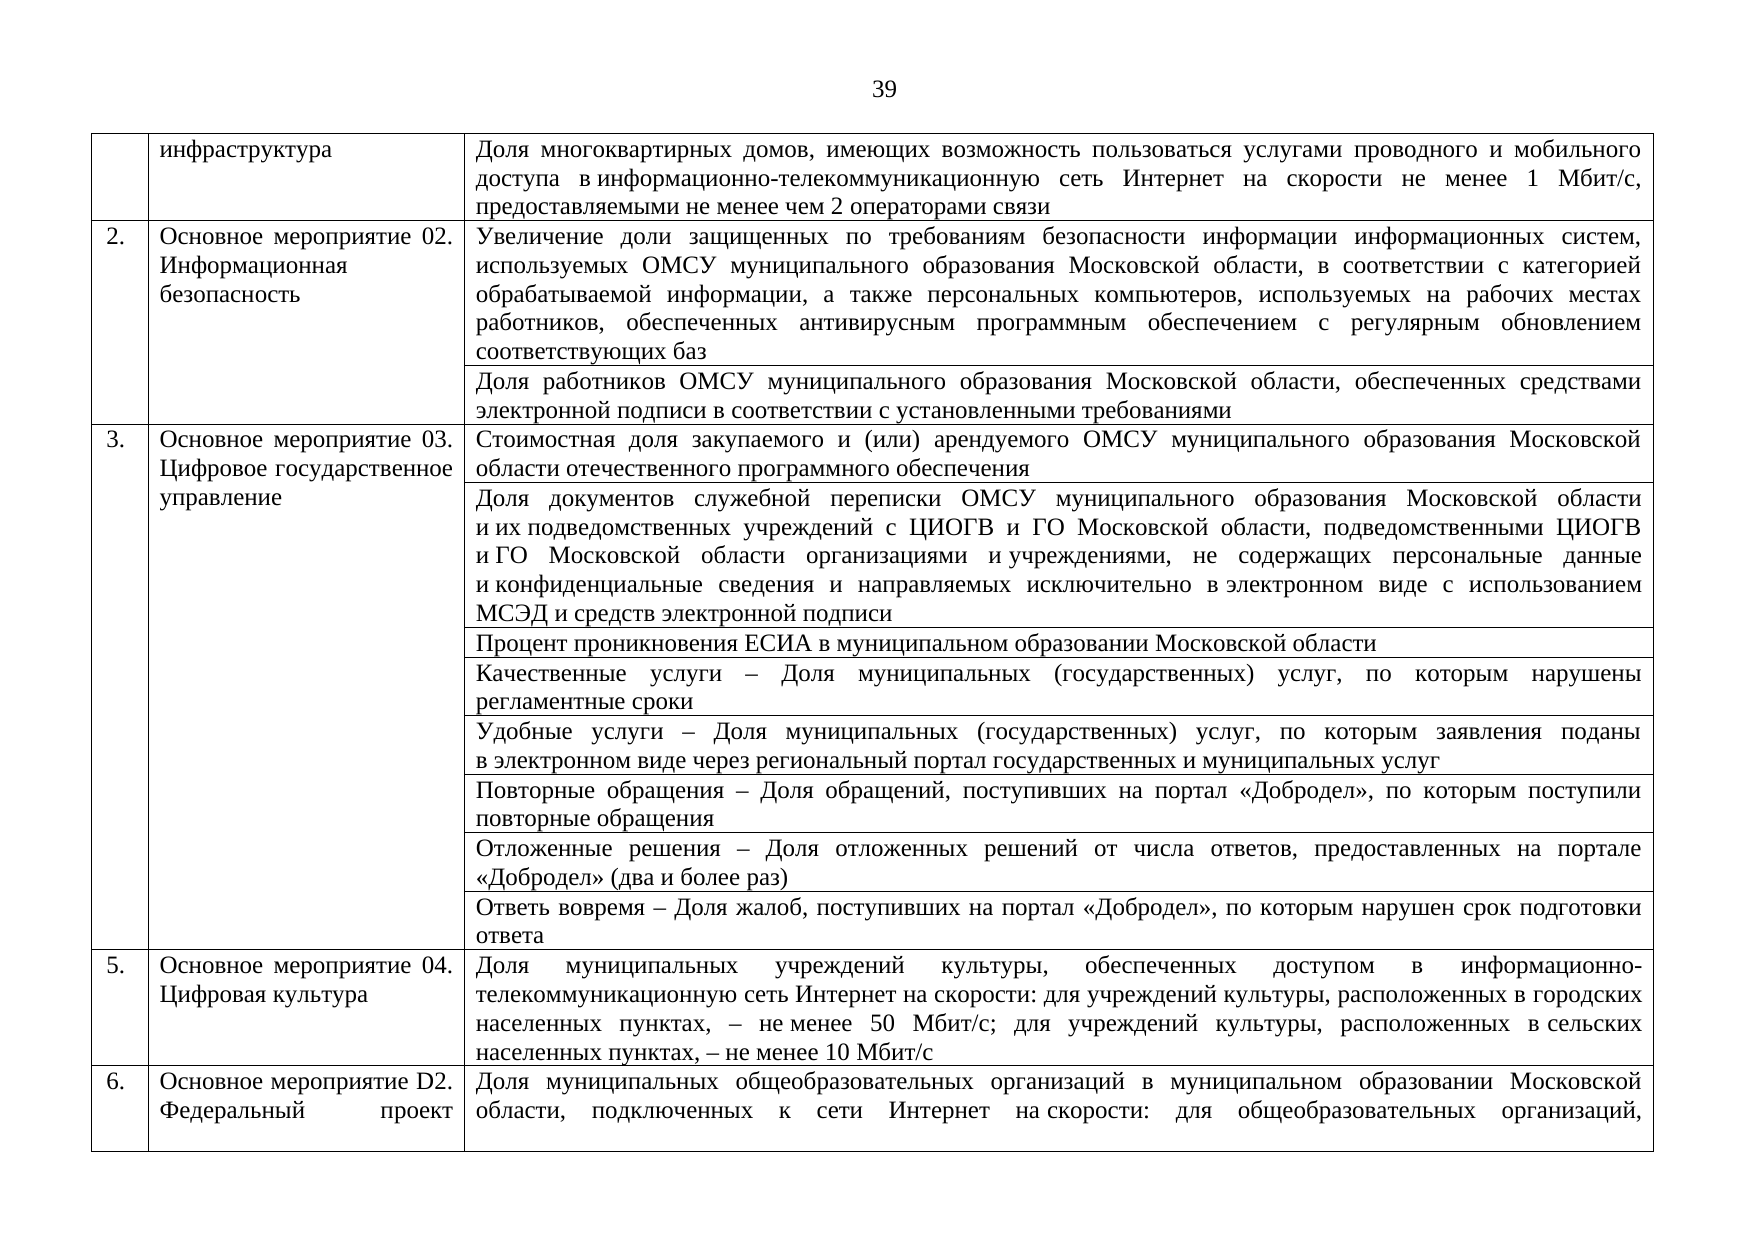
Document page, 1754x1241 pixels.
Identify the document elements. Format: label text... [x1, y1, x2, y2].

table_cell Стоимостная доля закупаемого и (или) арендуемого ОМСУ муниципального образования Московской области отечественного программного обеспечения [465, 425, 1653, 482]
table_cell Отложенные решения – Доля отложенных решений от числа ответов, предоставленных на портале «Добродел» (два и более раз) [465, 833, 1653, 891]
table_cell Основное мероприятие 04. Цифровая культура [149, 950, 464, 1065]
table_cell Ответь вовремя – Доля жалоб, поступивших на портал «Добродел», по которым нарушен срок подготовки ответа [465, 892, 1653, 949]
table_cell [92, 425, 148, 949]
table_cell [92, 1066, 148, 1151]
table_cell [92, 134, 148, 220]
table_cell [92, 950, 148, 1065]
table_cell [149, 134, 464, 220]
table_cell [149, 1066, 464, 1151]
table_cell [92, 221, 148, 423]
table_cell Увеличение доли защищенных по требованиям безопасности информации информационных систем, используемых ОМСУ муниципального образования Московской области, в соответствии с категорией обрабатываемой информации, а также персональных компьютеров, используемых на рабочих местах работников, обеспеченных антивирусным программным обеспечением с регулярным обновлением соответствующих баз [465, 221, 1653, 365]
table_cell Качественные услуги – Доля муниципальных (государственных) услуг, по которым нарушены регламентные сроки [465, 658, 1653, 715]
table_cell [465, 1066, 1653, 1151]
table_cell Доля работников ОМСУ муниципального образования Московской области, обеспеченных средствами электронной подписи в соответствии с установленными требованиями [465, 366, 1653, 423]
table_cell Процент проникновения ЕСИА в муниципальном образовании Московской области [465, 628, 1653, 657]
table_cell Основное мероприятие 03. Цифровое государственное управление [149, 425, 464, 949]
table_cell Повторные обращения – Доля обращений, поступивших на портал «Добродел», по которым поступили повторные обращения [465, 775, 1653, 832]
table_cell Удобные услуги – Доля муниципальных (государственных) услуг, по которым заявления поданы в электронном виде через региональный портал государственных и муниципальных услуг [465, 716, 1653, 774]
table_cell Доля документов служебной переписки ОМСУ муниципального образования Московской области и их подведомственных учреждений с ЦИОГВ и ГО Московской области, подведомственными ЦИОГВ и ГО Московской области организациями и учреждениями, не содержащих персональные данные и конфиденциальные сведения и направляемых исключительно в электронном виде с использованием МСЭД и средств электронной подписи [465, 483, 1653, 627]
table_cell Доля многоквартирных домов, имеющих возможность пользоваться услугами проводного и мобильного доступа в информационно-телекоммуникационную сеть Интернет на скорости не менее 1 Мбит/с, предоставляемыми не менее чем 2 операторами связи [465, 134, 1653, 220]
table_cell Доля муниципальных учреждений культуры, обеспеченных доступом в информационно-телекоммуникационную сеть Интернет на скорости: для учреждений культуры, расположенных в городских населенных пунктах, – не менее 50 Мбит/с; для учреждений культуры, расположенных в сельских населенных пунктах, – не менее 10 Мбит/с [465, 950, 1653, 1065]
table_cell Основное мероприятие 02. Информационная безопасность [149, 221, 464, 423]
